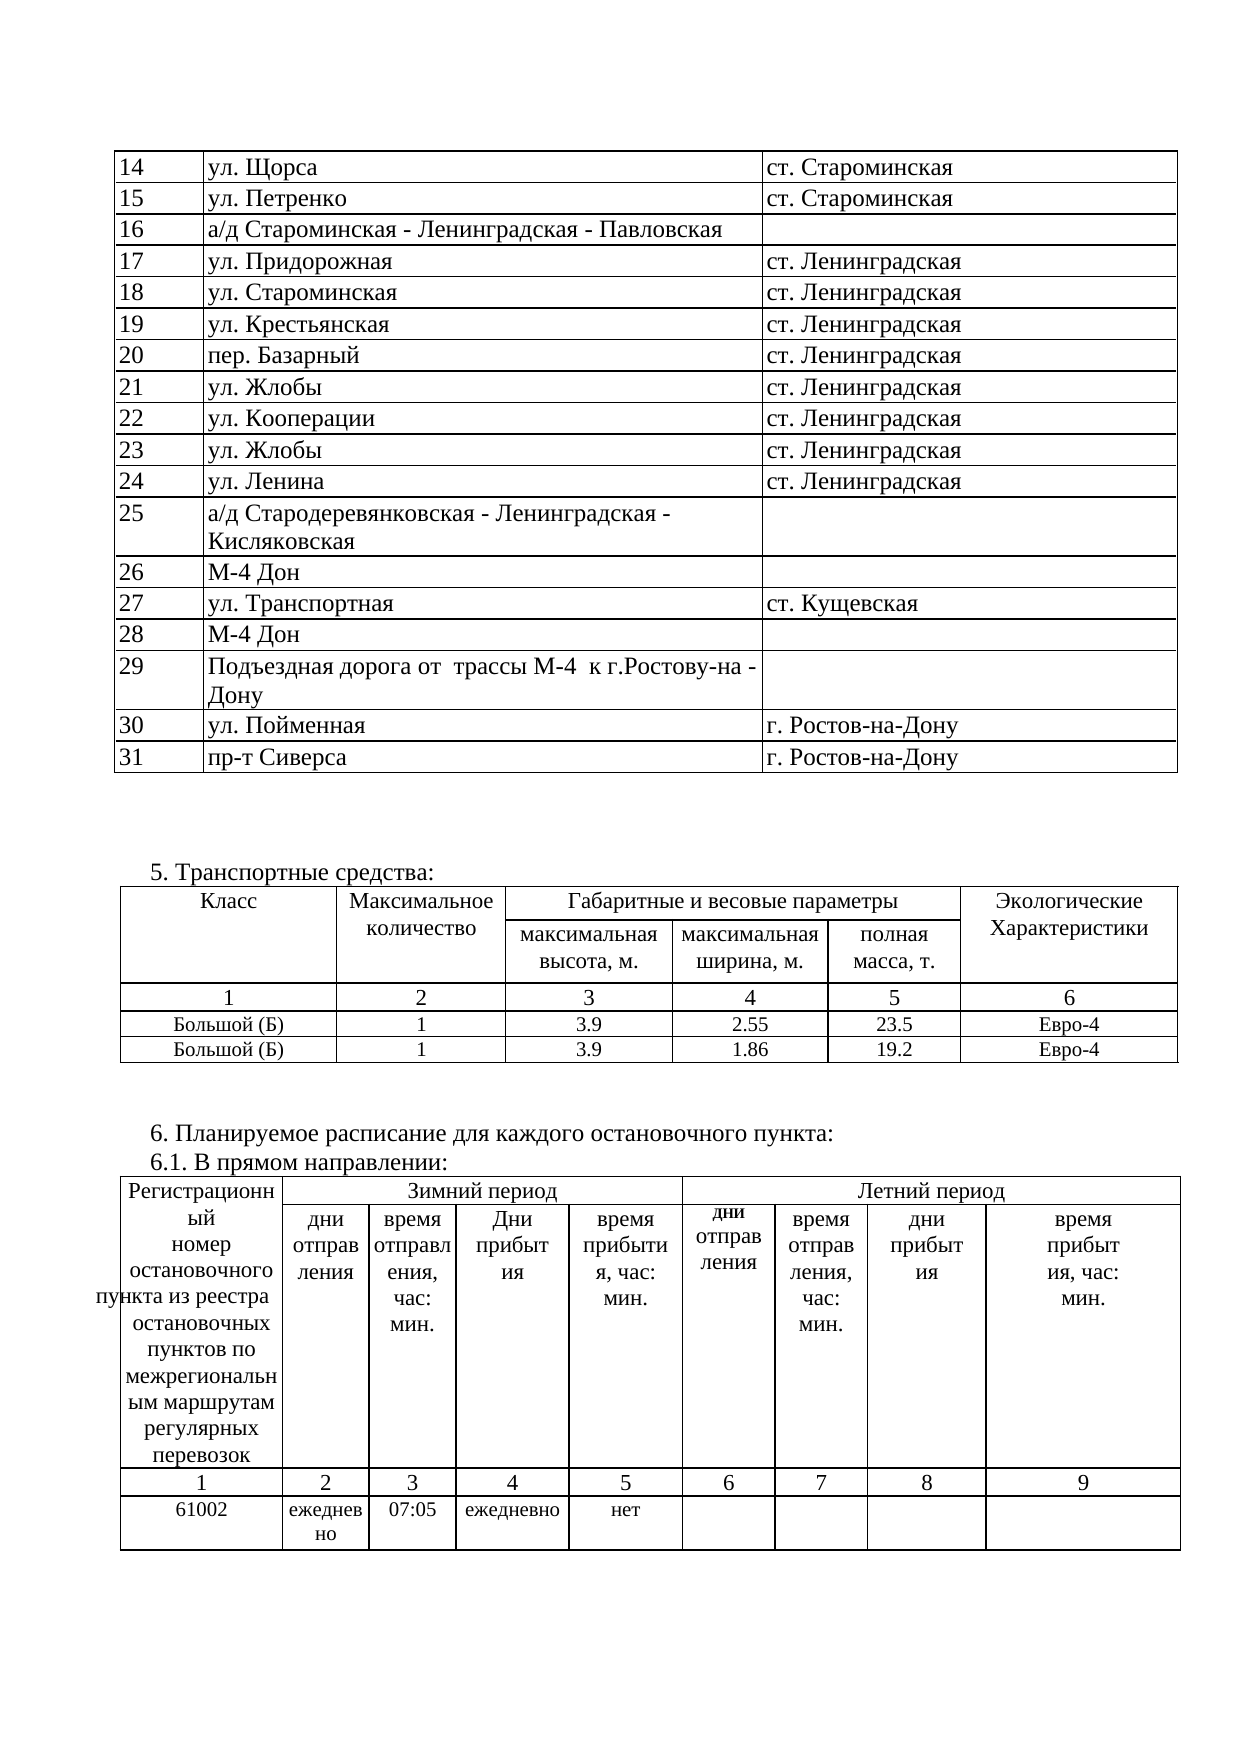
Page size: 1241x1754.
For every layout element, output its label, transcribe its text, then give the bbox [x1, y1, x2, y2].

table_cell 5 [829, 984, 960, 1010]
table_cell максимальная высота, м. [506, 921, 672, 982]
table_cell 16 [115, 214, 203, 244]
table_cell 07:05 [370, 1497, 455, 1549]
table_cell 29 [115, 651, 203, 708]
table_cell 15 [115, 183, 203, 213]
table_cell ул. Ленина [204, 466, 762, 496]
table_cell пер. Базарный [204, 340, 762, 370]
table_cell ст. Ленинградская [763, 339, 1177, 370]
table_cell ст. Ленинградская [763, 307, 1177, 339]
table_cell 2 [283, 1469, 368, 1495]
table_cell ул. Староминская [204, 277, 762, 307]
table_cell 3 [506, 984, 672, 1010]
table_cell 6 [961, 984, 1177, 1010]
table_cell М-4 Дон [204, 620, 762, 649]
table_cell г. Ростов-на-Дону [763, 709, 1177, 740]
text 6.1. В прямом направлении: [150, 1147, 1090, 1176]
table_cell время прибыти я, час: мин. [570, 1205, 682, 1467]
table_cell 30 [115, 710, 203, 740]
table_cell 4 [673, 984, 827, 1010]
text 5. Транспортные средства: [150, 857, 1090, 886]
table_cell а/д Староминская - Ленинградская - Павловская [204, 215, 762, 244]
table_cell 1.86 [673, 1037, 827, 1061]
table_cell [763, 496, 1177, 555]
table_cell ст. Ленинградская [763, 276, 1177, 307]
table_header Зимний период [283, 1177, 682, 1203]
table_cell г. Ростов-на-Дону [763, 740, 1177, 771]
table_cell 61002 [121, 1497, 282, 1549]
table_cell 23 [115, 434, 203, 464]
table_cell пр-т Сиверса [204, 742, 762, 771]
table_cell [683, 1497, 774, 1549]
table_cell 28 [115, 619, 203, 649]
table_header Летний период [683, 1177, 1180, 1203]
table_cell максимальная ширина, м. [673, 921, 827, 982]
table_cell Евро-4 [961, 1037, 1177, 1061]
table_cell 8 [868, 1469, 985, 1495]
table_cell ст. Ленинградская [763, 370, 1177, 402]
table_cell [868, 1497, 985, 1549]
table_cell ул. Придорожная [204, 246, 762, 276]
table_cell [763, 618, 1177, 649]
table_cell ул. Жлобы [204, 372, 762, 402]
table_cell ст. Ленинградская [763, 433, 1177, 464]
table_cell 6 [683, 1469, 774, 1495]
table_cell ул. Щорса [204, 152, 762, 181]
table_cell 4 [457, 1469, 568, 1495]
table_cell 23.5 [829, 1012, 960, 1036]
table_cell 26 [115, 556, 203, 587]
table_cell ст. Староминская [763, 152, 1177, 181]
table_cell 20 [115, 340, 203, 370]
table_cell Большой (Б) [121, 1012, 336, 1036]
table_cell 7 [776, 1469, 867, 1495]
table_cell ст. Ленинградская [763, 244, 1177, 276]
table_cell 9 [987, 1469, 1180, 1495]
table_cell время прибыт ия, час: мин. [987, 1205, 1180, 1467]
table_cell ежедневно [283, 1497, 368, 1549]
table_cell нет [570, 1497, 682, 1549]
table_cell 1 [337, 1037, 505, 1061]
table_cell 25 [115, 497, 203, 555]
table_cell дни прибыт ия [868, 1205, 985, 1467]
table_cell ул. Петренко [204, 183, 762, 213]
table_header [121, 1177, 282, 1467]
table_cell [776, 1497, 867, 1549]
table_cell время отправ ления, час: мин. [776, 1205, 867, 1467]
table_cell ул. Пойменная [204, 710, 762, 740]
table_cell ДНИ отправ ления [683, 1205, 774, 1467]
table_header Класс [121, 887, 336, 982]
table_cell 3.9 [506, 1037, 672, 1061]
table_cell Большой (Б) [121, 1037, 336, 1061]
table_cell 1 [121, 984, 336, 1010]
table_cell [987, 1497, 1180, 1549]
table_cell Подъездная дорога от трассы М-4 к г.Ростову-на -Дону [204, 651, 762, 708]
table_cell Евро-4 [961, 1012, 1177, 1036]
table_cell ст. Кущевская [763, 587, 1177, 618]
table_cell ул. Транспортная [204, 588, 762, 618]
table_cell 5 [570, 1469, 682, 1495]
table_cell [763, 555, 1177, 587]
table_cell 21 [115, 371, 203, 402]
table_cell 3.9 [506, 1012, 672, 1036]
table_cell ст. Ленинградская [763, 465, 1177, 496]
table_cell 19 [115, 308, 203, 339]
table_cell ул. Кооперации [204, 403, 762, 433]
table_cell 1 [121, 1469, 282, 1495]
table_cell ул. Крестьянская [204, 309, 762, 339]
table_cell [763, 650, 1177, 708]
text 6. Планируемое расписание для каждого остановочного пункта: [150, 1118, 1090, 1147]
table_cell 17 [115, 245, 203, 276]
table_cell 24 [115, 466, 203, 496]
table_cell ст. Ленинградская [763, 402, 1177, 433]
table_cell 1 [337, 1012, 505, 1036]
table_cell 18 [115, 277, 203, 307]
table_header Экологические Характеристики [961, 887, 1177, 982]
table_cell время отправл ения, час: мин. [370, 1205, 455, 1467]
table_cell 2 [337, 984, 505, 1010]
table_cell ст. Староминская [763, 181, 1177, 213]
table_header Максимальное количество [337, 887, 505, 982]
table_cell 19.2 [829, 1037, 960, 1061]
table_cell ежедневно [457, 1497, 568, 1549]
table_cell дни отправ ления [283, 1205, 368, 1467]
table_cell 22 [115, 403, 203, 433]
table_cell Дни прибыт ия [457, 1205, 568, 1467]
table_cell полная масса, т. [829, 921, 960, 982]
table_cell а/д Стародеревянковская - Ленинградская - Кисляковская [204, 498, 762, 555]
table_cell 3 [370, 1469, 455, 1495]
table_cell 27 [115, 588, 203, 618]
table_cell ул. Жлобы [204, 435, 762, 464]
table_cell 14 [115, 152, 203, 181]
table_cell 31 [115, 741, 203, 771]
table_cell 2.55 [673, 1012, 827, 1036]
table_cell М-4 Дон [204, 557, 762, 587]
table_cell [763, 213, 1177, 244]
table_header Габаритные и весовые параметры [506, 887, 960, 919]
